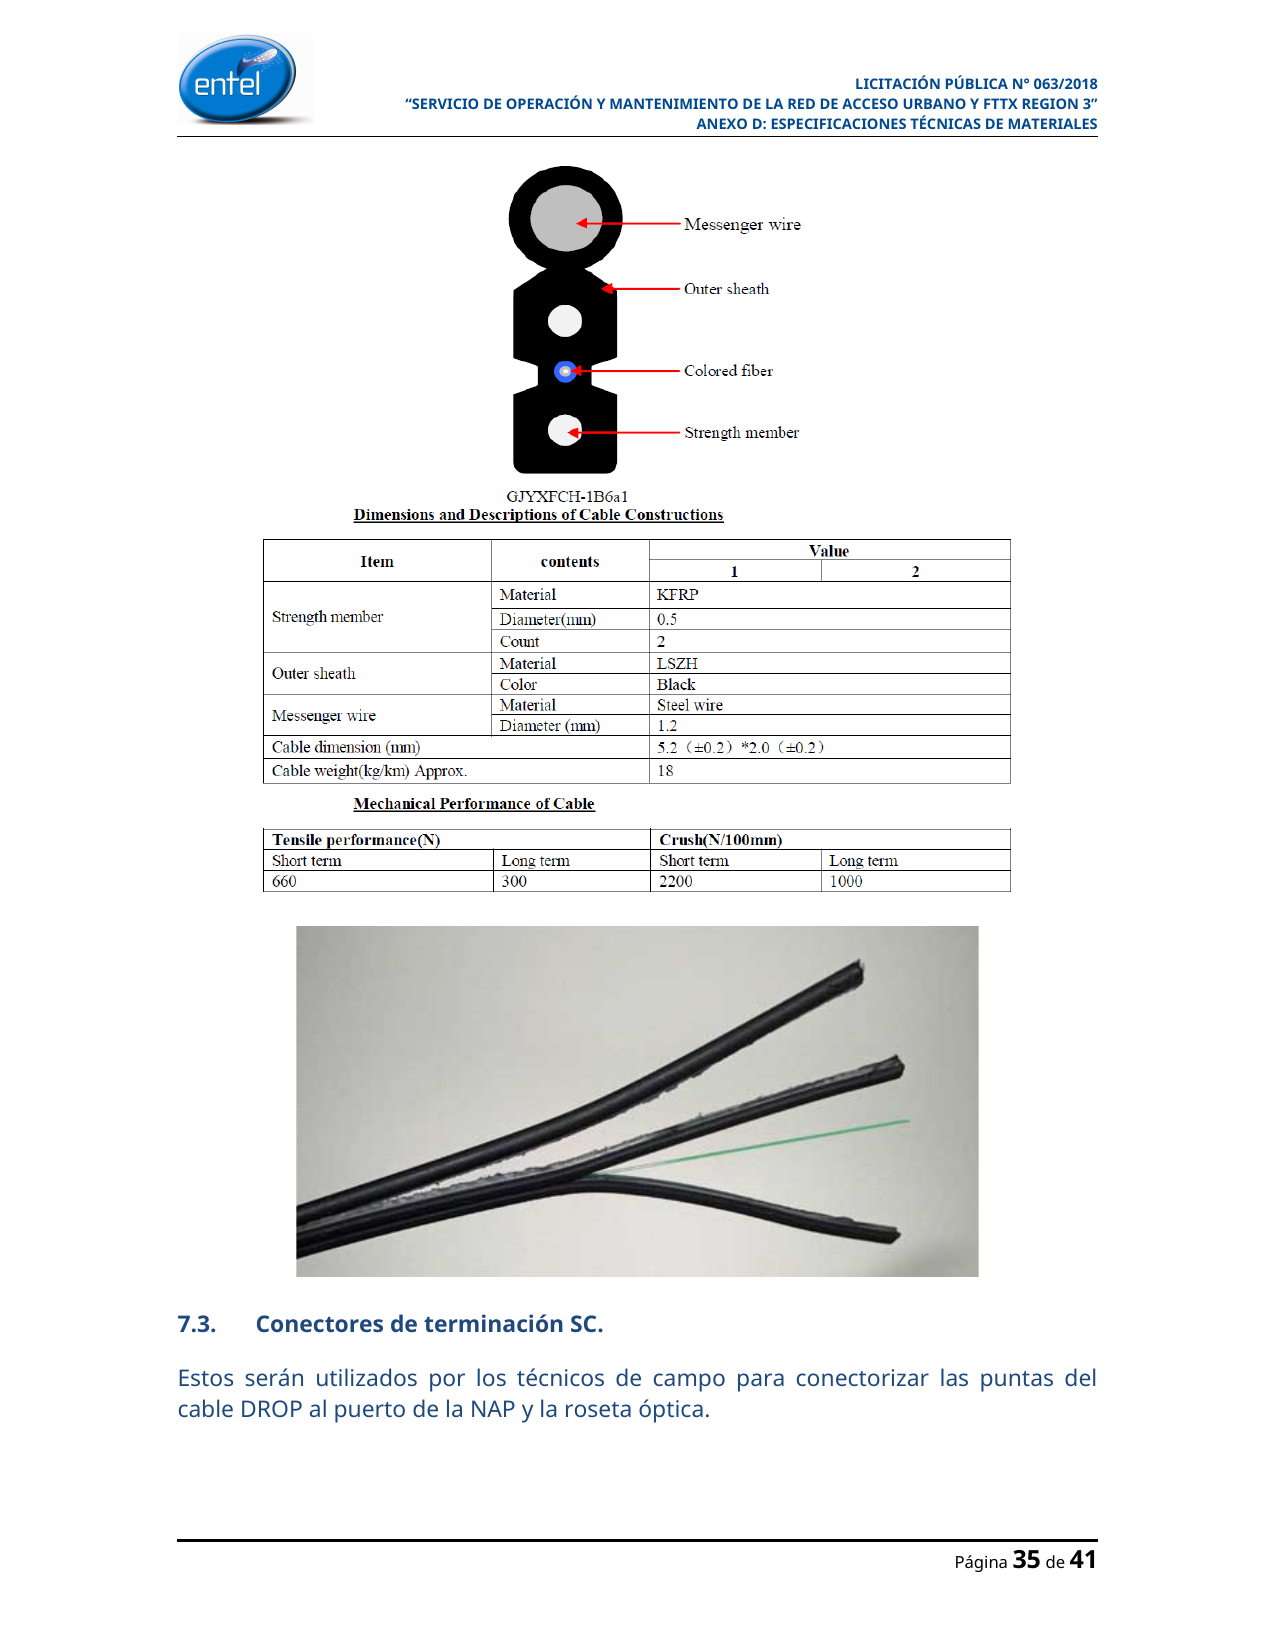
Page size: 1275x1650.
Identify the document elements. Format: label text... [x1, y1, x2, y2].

text Estos serán utilizados por los técnicos de campo para conectorizar las puntas del cable DROP al puerto de la NAP y la roseta óptica. [177, 1361, 1098, 1424]
picture [178, 33, 314, 125]
subtitle Conectores de terminación SC. [177, 1307, 1098, 1339]
picture [257, 159, 1018, 895]
picture [296, 926, 979, 1277]
